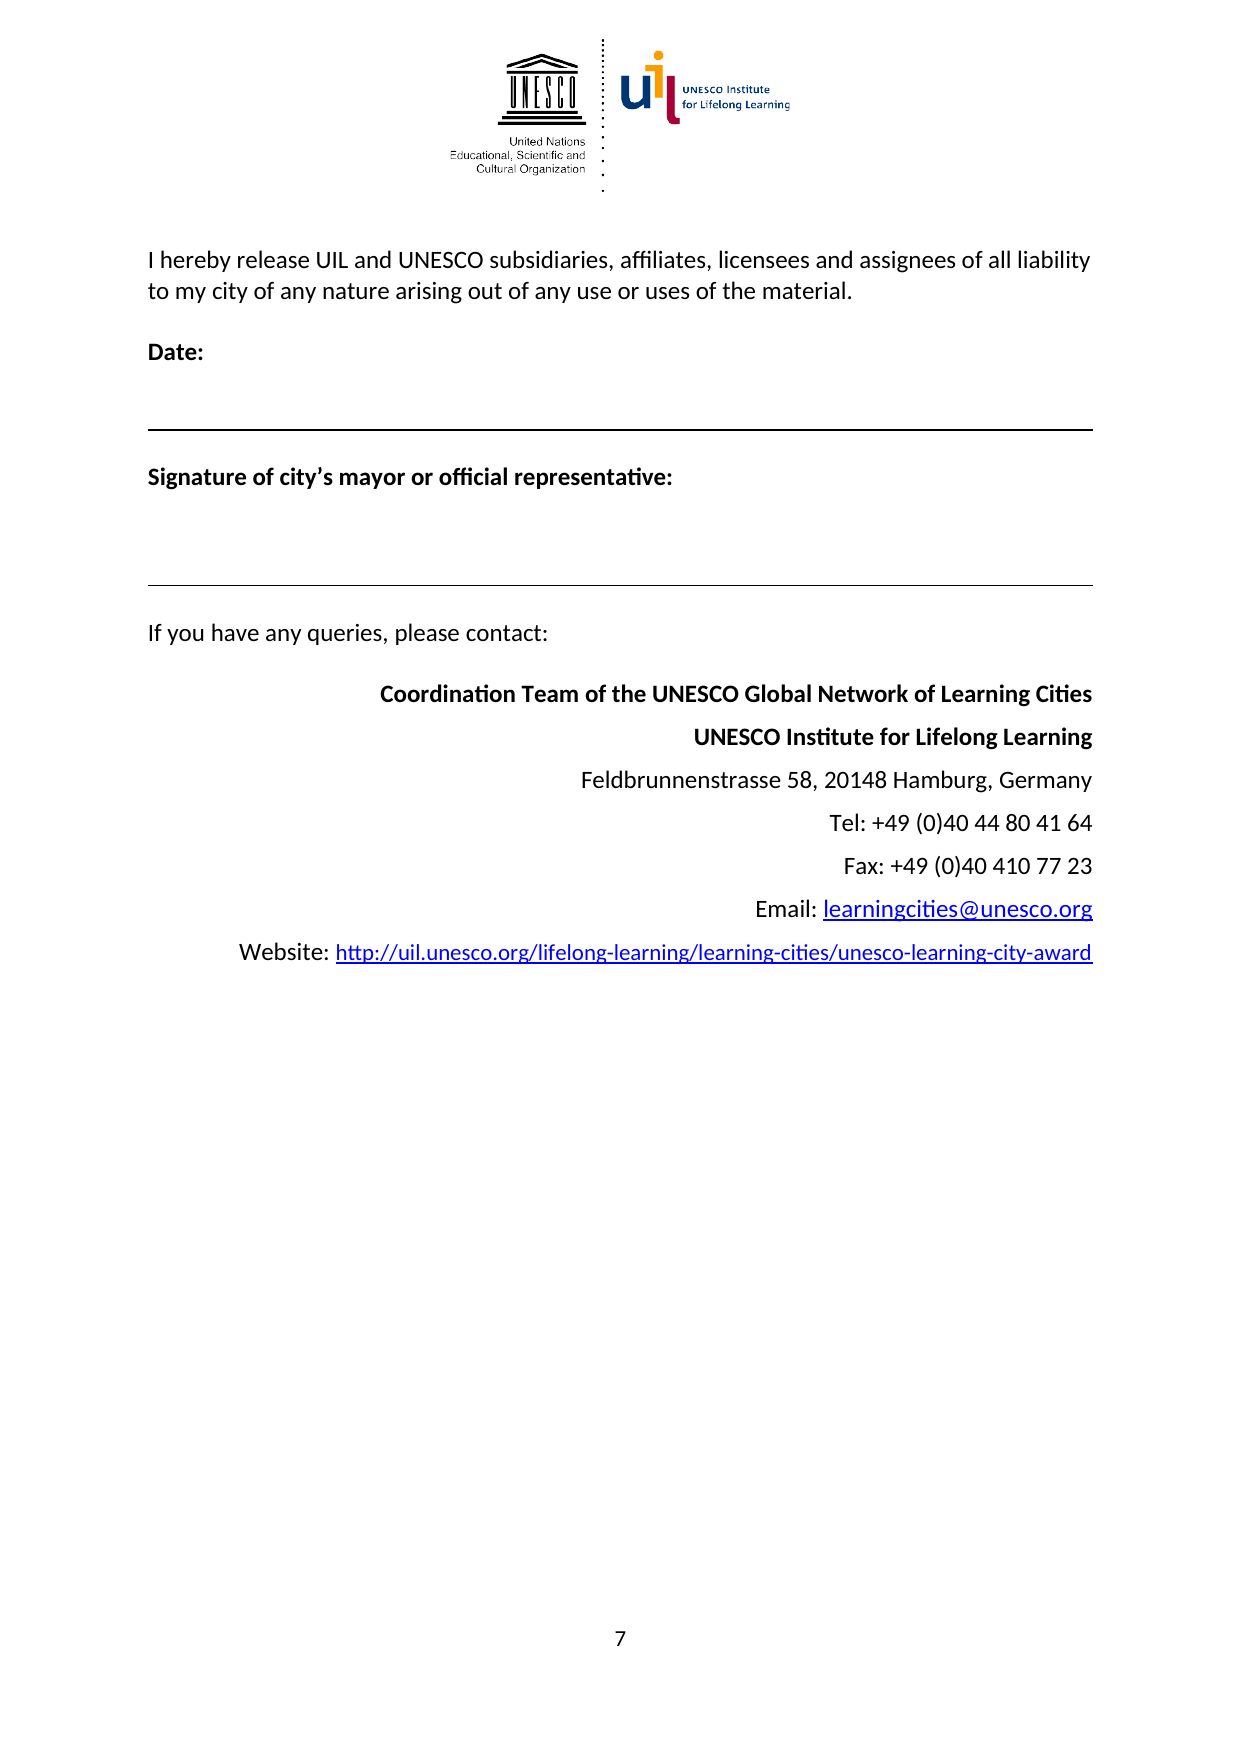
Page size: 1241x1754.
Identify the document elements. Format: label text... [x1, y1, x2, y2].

picture [450, 39, 790, 192]
text Date: [148, 336, 1093, 366]
text UNESCO Institute for Lifelong Learning [148, 721, 1093, 751]
text Website: http://uil.unesco.org/lifelong-learning/learning-cities/unesco-learning-city-award [148, 936, 1093, 967]
text Coordination Team of the UNESCO Global Network of Learning Cities [148, 678, 1093, 708]
text Email: learningcities@unesco.org [148, 893, 1093, 923]
text Fax: +49 (0)40 410 77 23 [148, 850, 1093, 881]
text If you have any queries, please contact: [148, 617, 1093, 647]
text Signature of city’s mayor or official representative: [148, 461, 1093, 492]
text Feldbrunnenstrasse 58, 20148 Hamburg, Germany [148, 764, 1093, 794]
text I hereby release UIL and UNESCO subsidiaries, affiliates, licensees and assignees of all liability to my city of any nature arising out of any use or uses of the material. [148, 244, 1093, 305]
text Tel: +49 (0)40 44 80 41 64 [148, 807, 1093, 837]
